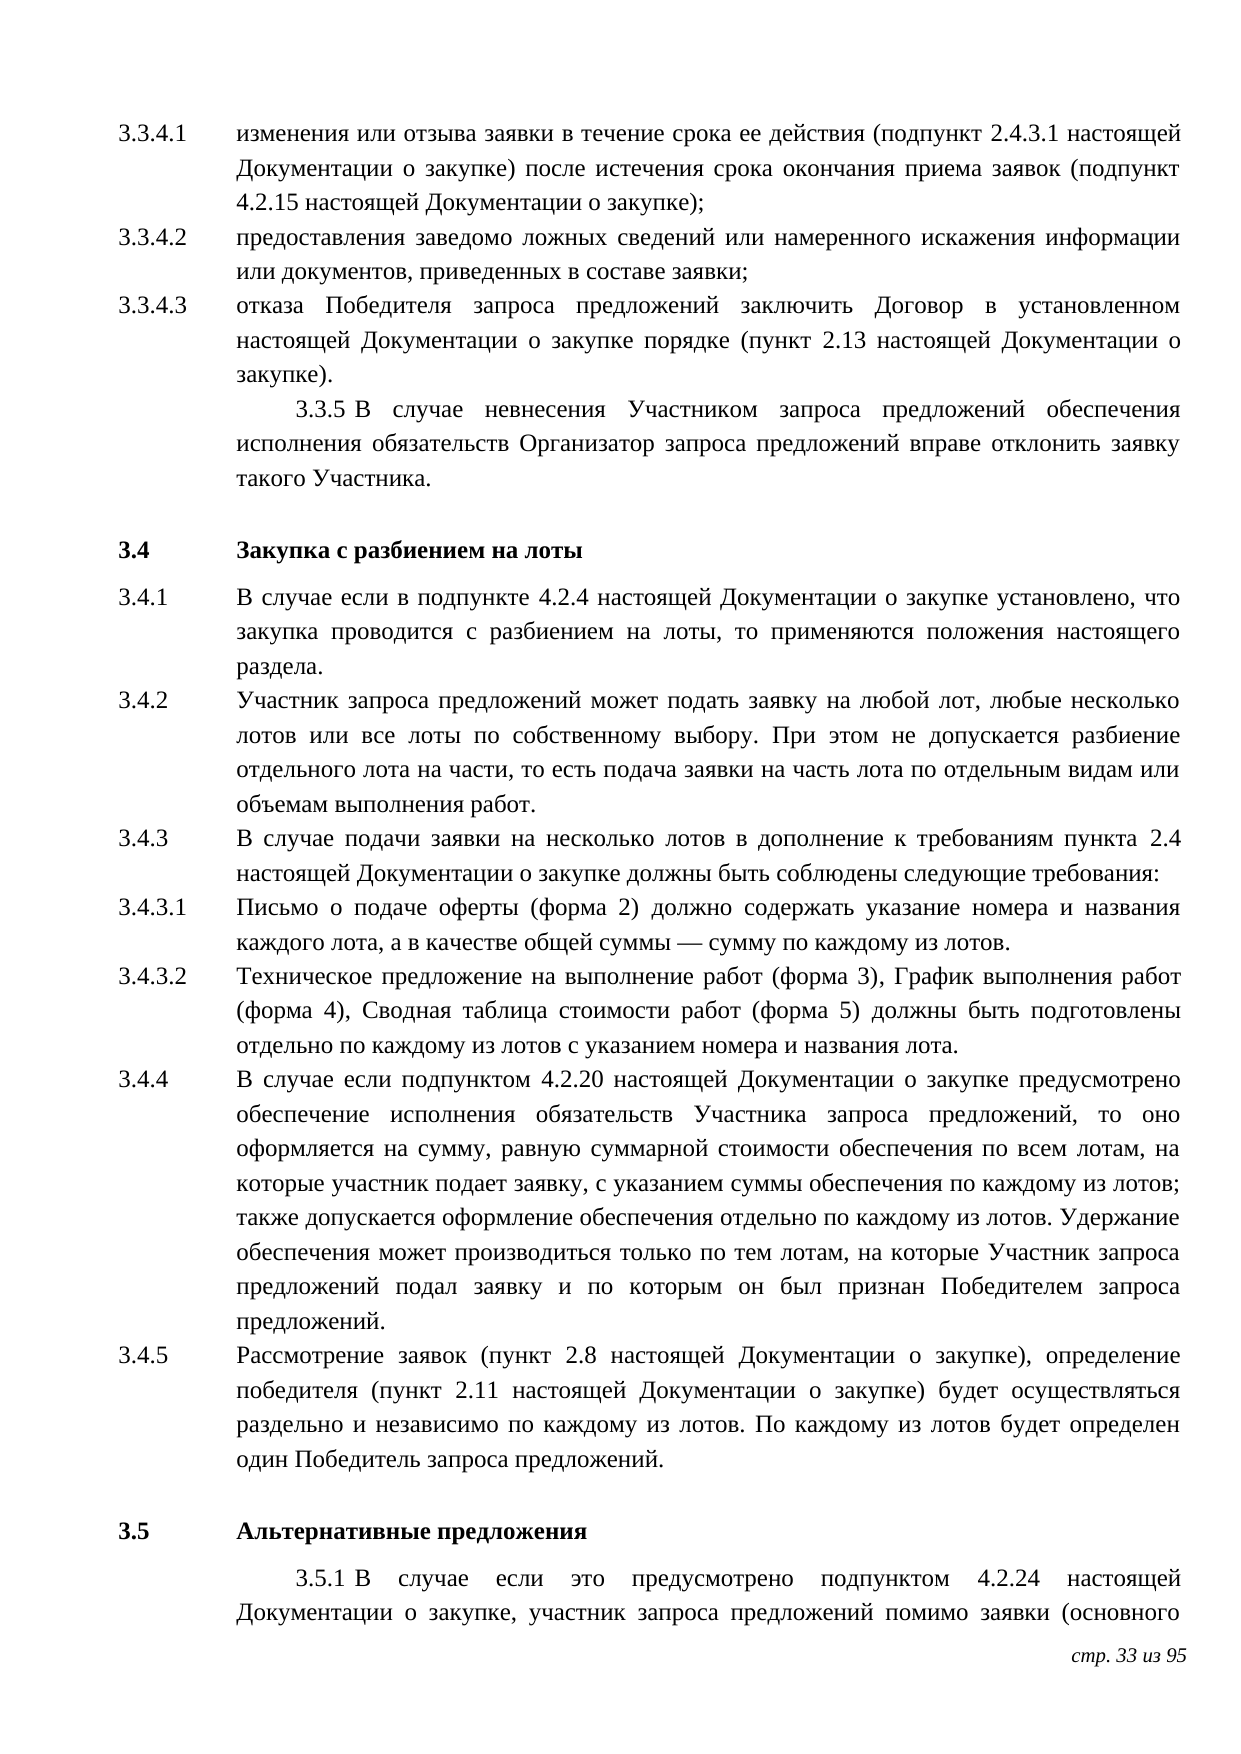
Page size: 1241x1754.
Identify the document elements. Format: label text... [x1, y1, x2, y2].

list В случае если подпунктом 4.2.20 настоящей Документации о закупке предусмотрено обеспечение исполнения обязательств Участника запроса предложений, то оно оформляется на сумму, равную суммарной стоимости обеспечения по всем лотам, на которые участник подает заявку, с указанием суммы обеспечения по каждому из лотов; также допускается оформление обеспечения отдельно по каждому из лотов. Удержание обеспечения может производиться только по тем лотам, на которые Участник запроса предложений подал заявку и по которым он был признан Победителем запроса предложений. [118, 1064, 1181, 1335]
text предоставления заведомо ложных сведений или намеренного искажения информации или документов, приведенных в составе заявки; [118, 222, 1181, 285]
subtitle Альтернативные предложения [118, 1516, 1181, 1544]
list Рассмотрение заявок (пункт 2.8 настоящей Документации о закупке), определение победителя (пункт 2.11 настоящей Документации о закупке) будет осуществляться раздельно и независимо по каждому из лотов. По каждому из лотов будет определен один Победитель запроса предложений. [118, 1340, 1181, 1473]
text отказа Победителя запроса предложений заключить Договор в установленном настоящей Документации о закупке порядке (пункт 2.13 настоящей Документации о закупке). [118, 291, 1181, 388]
list В случае подачи заявки на несколько лотов в дополнение к требованиям пункта 2.4 настоящей Документации о закупке должны быть соблюдены следующие требования: [118, 823, 1181, 886]
list Участник запроса предложений может подать заявку на любой лот, любые несколько лотов или все лоты по собственному выбору. При этом не допускается разбиение отдельного лота на части, то есть подача заявки на часть лота по отдельным видам или объемам выполнения работ. [118, 685, 1181, 817]
list Письмо о подаче оферты (форма 2) должно содержать указание номера и названия каждого лота, а в качестве общей суммы — сумму по каждому из лотов. [118, 892, 1181, 955]
list В случае если в подпункте 4.2.4 настоящей Документации о закупке установлено, что закупка проводится с разбиением на лоты, то применяются положения настоящего раздела. [118, 582, 1181, 679]
list Техническое предложение на выполнение работ (форма 3), График выполнения работ (форма 4), Сводная таблица стоимости работ (форма 5) должны быть подготовлены отдельно по каждому из лотов с указанием номера и названия лота. [118, 961, 1181, 1059]
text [236, 1563, 1181, 1626]
text изменения или отзыва заявки в течение срока ее действия (подпункт 2.4.3.1 настоящей Документации о закупке) после истечения срока окончания приема заявок (подпункт 4.2.15 настоящей Документации о закупке); [118, 118, 1181, 216]
text В случае невнесения Участником запроса предложений обеспечения исполнения обязательств Организатор запроса предложений вправе отклонить заявку такого Участника. [236, 394, 1181, 492]
subtitle Закупка с разбиением на лоты [118, 535, 1181, 564]
